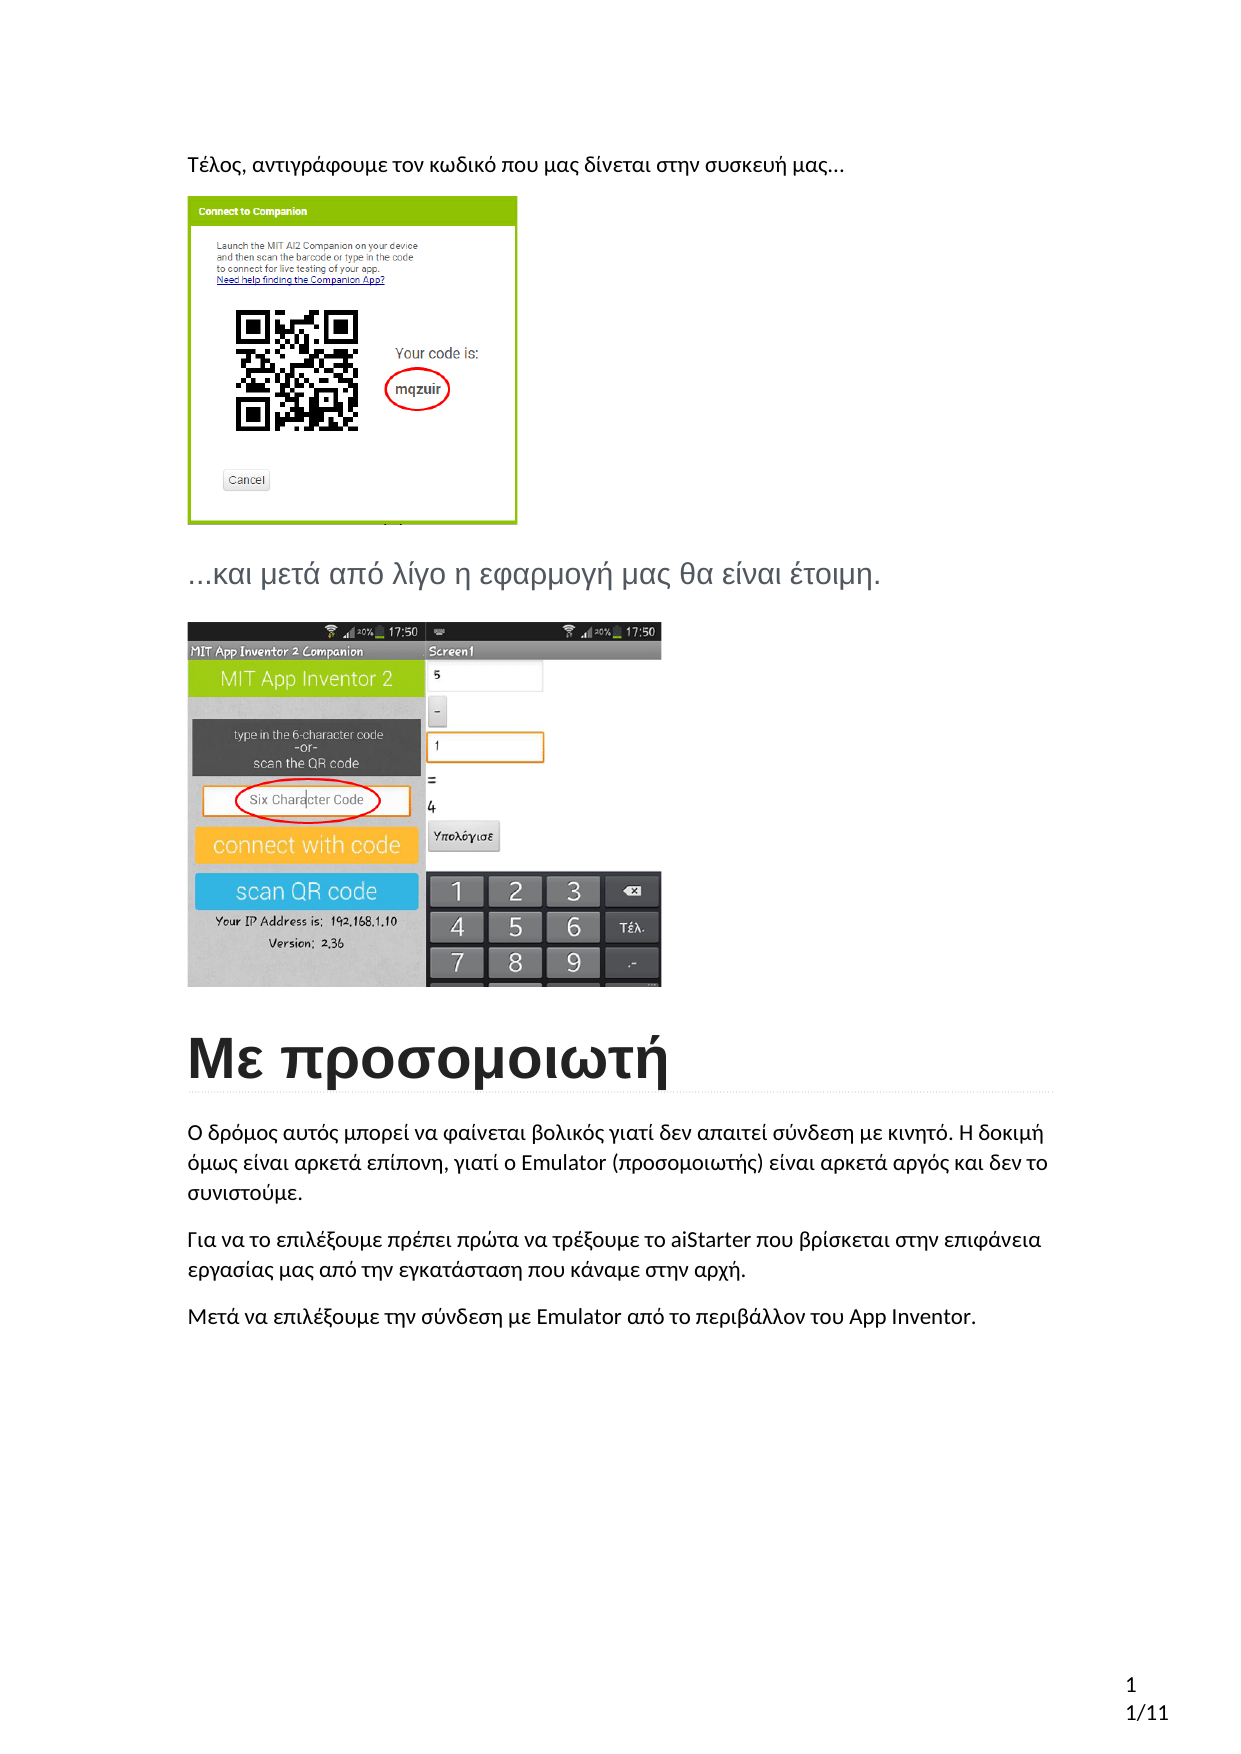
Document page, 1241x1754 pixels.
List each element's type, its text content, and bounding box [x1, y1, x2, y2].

picture [187, 196, 518, 525]
text ...και μετά από λίγο η εφαρμογή μας θα είναι έτοιμη. [187, 556, 1053, 591]
text Για να το επιλέξουμε πρέπει πρώτα να τρέξουμε το aiStarter που βρίσκεται στην επιφάνεια εργασίας μας από την εγκατάσταση που κάναμε στην αρχή. [187, 1225, 1053, 1283]
text Μετά να επιλέξουμε την σύνδεση με Emulator από το περιβάλλον του App Inventor. [187, 1302, 1053, 1330]
text Ο δρόμος αυτός μπορεί να φαίνεται βολικός γιατί δεν απαιτεί σύνδεση με κινητό. Η δοκιμή όμως είναι αρκετά επίπονη, γιατί ο Emulator (προσομοιωτής) είναι αρκετά αργός και δεν το συνιστούμε. [187, 1118, 1053, 1206]
picture [187, 622, 662, 987]
text Τέλος, αντιγράφουμε τον κωδικό που μας δίνεται στην συσκευή μας... [187, 150, 1053, 178]
text Με προσομοιωτή [187, 1018, 1053, 1093]
